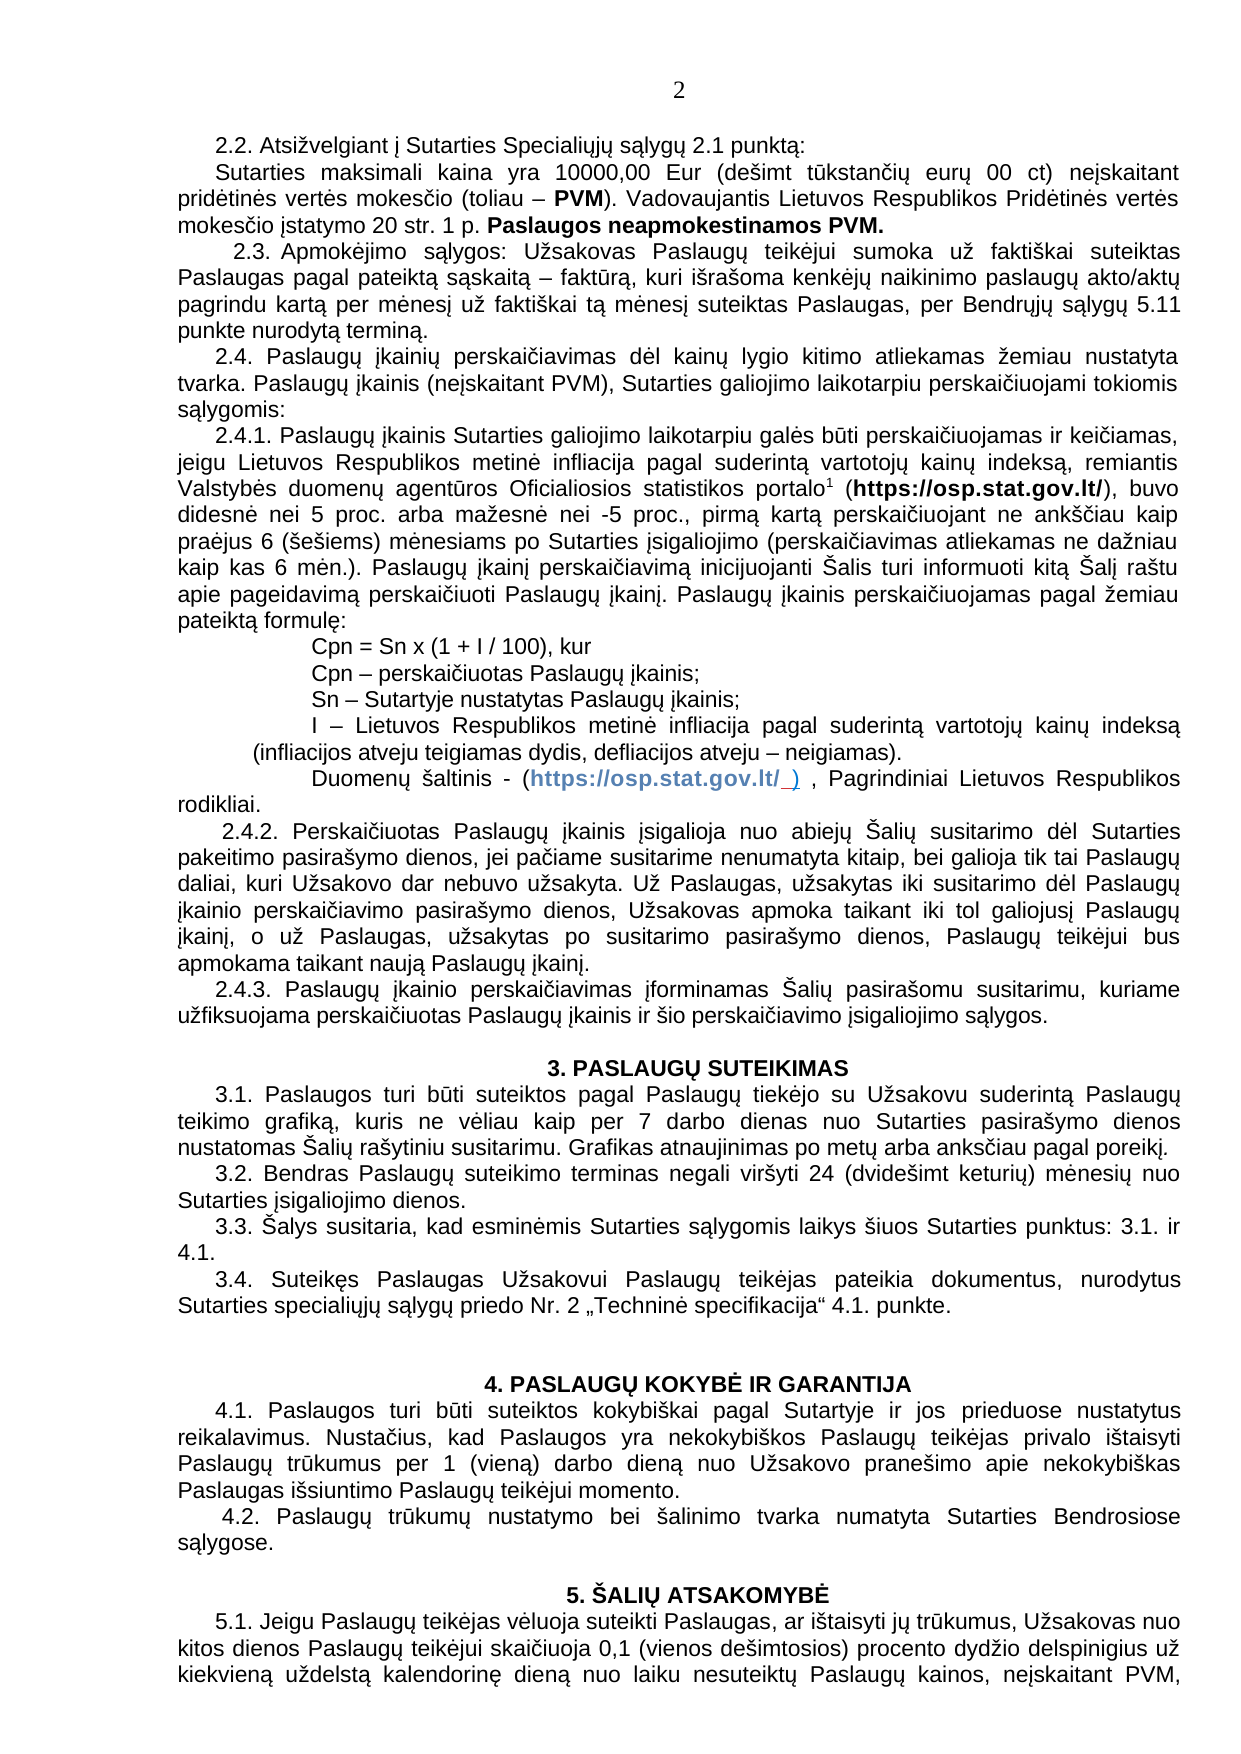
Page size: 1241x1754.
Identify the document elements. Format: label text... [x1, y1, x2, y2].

list Apmokėjimo sąlygos: Užsakovas Paslaugų teikėjui sumoka už faktiškai suteiktas Paslaugas pagal pateiktą sąskaitą – faktūrą, kuri išrašoma kenkėjų naikinimo paslaugų akto/aktų pagrindu kartą per mėnesį už faktiškai tą mėnesį suteiktas Paslaugas, per Bendrųjų sąlygų 5.11 punkte nurodytą terminą. [177, 238, 1181, 343]
text 2.2. Atsižvelgiant į Sutarties Specialiųjų sąlygų 2.1 punktą: [177, 132, 1179, 159]
text 3.1. Paslaugos turi būti suteiktos pagal Paslaugų tiekėjo su Užsakovu suderintą Paslaugų teikimo grafiką, kuris ne vėliau kaip per 7 darbo dienas nuo Sutarties pasirašymo dienos nustatomas Šalių rašytiniu susitarimu. Grafikas atnaujinimas po metų arba anksčiau pagal poreikį. [177, 1081, 1181, 1160]
list I – Lietuvos Respublikos metinė infliacija pagal suderintą vartotojų kainų indeksą (infliacijos atveju teigiamas dydis, defliacijos atveju – neigiamas). [252, 712, 1181, 765]
list Cpn = Sn x (1 + I / 100), kur [252, 633, 1181, 659]
text 3.2. Bendras Paslaugų suteikimo terminas negali viršyti 24 (dvidešimt keturių) mėnesių nuo Sutarties įsigaliojimo dienos. [177, 1160, 1181, 1213]
text 2.4.2. Perskaičiuotas Paslaugų įkainis įsigalioja nuo abiejų Šalių susitarimo dėl Sutarties pakeitimo pasirašymo dienos, jei pačiame susitarime nenumatyta kitaip, bei galioja tik tai Paslaugų daliai, kuri Užsakovo dar nebuvo užsakyta. Už Paslaugas, užsakytas iki susitarimo dėl Paslaugų įkainio perskaičiavimo pasirašymo dienos, Užsakovas apmoka taikant iki tol galiojusį Paslaugų įkainį, o už Paslaugas, užsakytas po susitarimo pasirašymo dienos, Paslaugų teikėjui bus apmokama taikant naują Paslaugų įkainį. [177, 818, 1181, 976]
text 5. ŠALIŲ ATSAKOMYBĖ [177, 1582, 1181, 1608]
text 4.1. Paslaugos turi būti suteiktos kokybiškai pagal Sutartyje ir jos prieduose nustatytus reikalavimus. Nustačius, kad Paslaugos yra nekokybiškos Paslaugų teikėjas privalo ištaisyti Paslaugų trūkumus per 1 (vieną) darbo dieną nuo Užsakovo pranešimo apie nekokybiškas Paslaugas išsiuntimo Paslaugų teikėjui momento. [177, 1397, 1181, 1503]
text Sutarties maksimali kaina yra 10000,00 Eur (dešimt tūkstančių eurų 00 ct) neįskaitant pridėtinės vertės mokesčio (toliau – PVM). Vadovaujantis Lietuvos Respublikos Pridėtinės vertės mokesčio įstatymo 20 str. 1 p. Paslaugos neapmokestinamos PVM. [177, 159, 1179, 238]
text 2.4.1. Paslaugų įkainis Sutarties galiojimo laikotarpiu galės būti perskaičiuojamas ir keičiamas, jeigu Lietuvos Respublikos metinė infliacija pagal suderintą vartotojų kainų indeksą, remiantis Valstybės duomenų agentūros Oficialiosios statistikos portalo1 (https://osp.stat.gov.lt/), buvo didesnė nei 5 proc. arba mažesnė nei -5 proc., pirmą kartą perskaičiuojant ne ankščiau kaip praėjus 6 (šešiems) mėnesiams po Sutarties įsigaliojimo (perskaičiavimas atliekamas ne dažniau kaip kas 6 mėn.). Paslaugų įkainį perskaičiavimą inicijuojanti Šalis turi informuoti kitą Šalį raštu apie pageidavimą perskaičiuoti Paslaugų įkainį. Paslaugų įkainis perskaičiuojamas pagal žemiau pateiktą formulę: [177, 422, 1179, 633]
text 3.4. Suteikęs Paslaugas Užsakovui Paslaugų teikėjas pateikia dokumentus, nurodytus Sutarties specialiųjų sąlygų priedo Nr. 2 „Techninė specifikacija“ 4.1. punkte. [177, 1266, 1181, 1318]
text 4. PASLAUGŲ KOKYBĖ IR GARANTIJA [177, 1371, 1181, 1397]
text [177, 1608, 1181, 1687]
list Duomenų šaltinis - (https://osp.stat.gov.lt/ ) , Pagrindiniai Lietuvos Respublikos rodikliai. [177, 765, 1181, 818]
text 4.2. Paslaugų trūkumų nustatymo bei šalinimo tvarka numatyta Sutarties Bendrosiose sąlygose. [177, 1503, 1181, 1556]
list Sn – Sutartyje nustatytas Paslaugų įkainis; [252, 686, 1181, 712]
text 3.3. Šalys susitaria, kad esminėmis Sutarties sąlygomis laikys šiuos Sutarties punktus: 3.1. ir 4.1. [177, 1213, 1181, 1266]
text 2.4. Paslaugų įkainių perskaičiavimas dėl kainų lygio kitimo atliekamas žemiau nustatyta tvarka. Paslaugų įkainis (neįskaitant PVM), Sutarties galiojimo laikotarpiu perskaičiuojami tokiomis sąlygomis: [177, 343, 1179, 422]
text 2.4.3. Paslaugų įkainio perskaičiavimas įforminamas Šalių pasirašomu susitarimu, kuriame užfiksuojama perskaičiuotas Paslaugų įkainis ir šio perskaičiavimo įsigaliojimo sąlygos. [177, 976, 1181, 1028]
text 3. PASLAUGŲ SUTEIKIMAS [177, 1055, 1181, 1081]
list Cpn – perskaičiuotas Paslaugų įkainis; [252, 659, 1181, 686]
